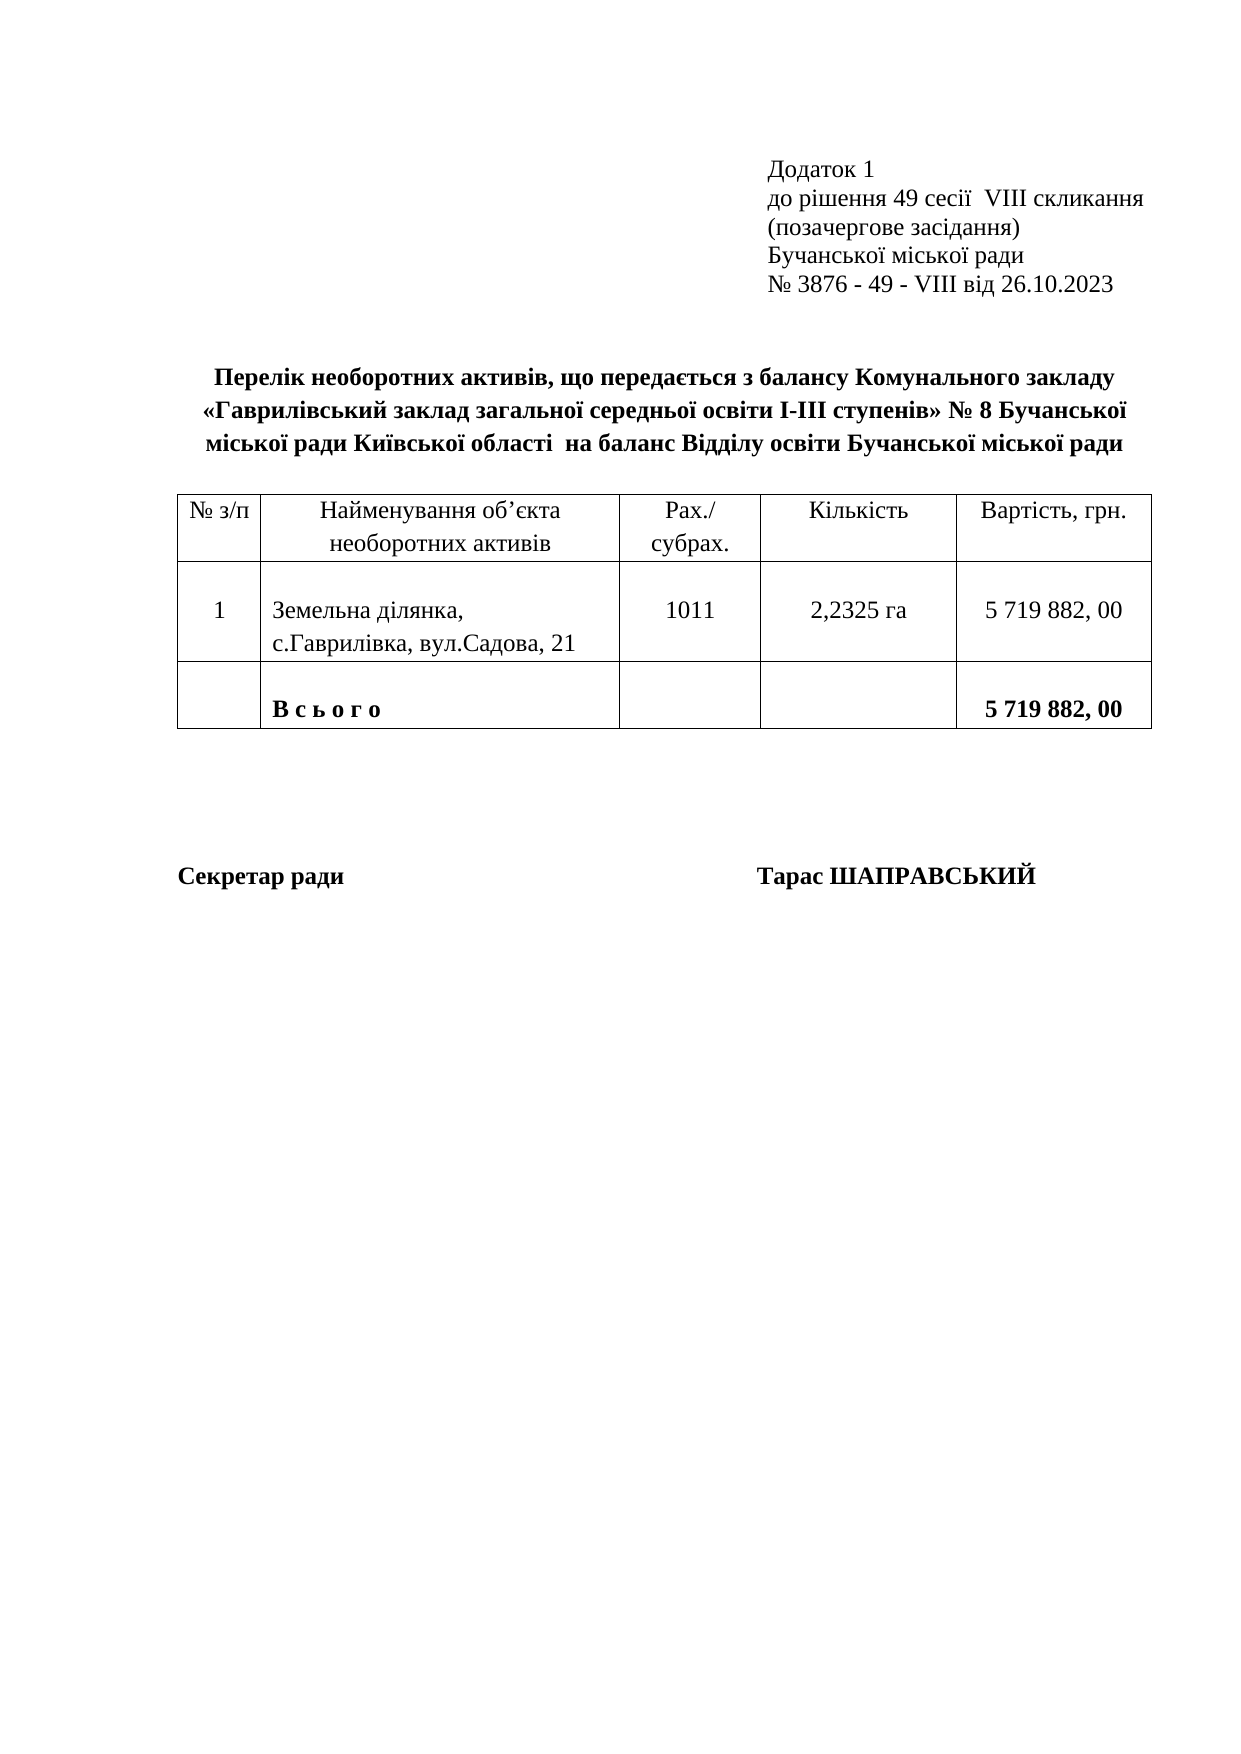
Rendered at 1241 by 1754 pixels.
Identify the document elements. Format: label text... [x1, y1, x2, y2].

table_cell 5 719 882, 00 [957, 562, 1151, 661]
table_cell Земельна ділянка, с.Гаврилівка, вул.Садова, 21 [261, 562, 619, 661]
table_cell [761, 662, 956, 728]
table_cell 2,2325 га [761, 562, 956, 661]
table_header Кількість [761, 495, 956, 561]
table_cell [620, 662, 760, 728]
text до рішення 49 сесії VIIІ скликання [767, 183, 1152, 212]
text Додаток 1 [767, 154, 1152, 183]
text Секретар ради Тарас ШАПРАВСЬКИЙ [177, 861, 1167, 889]
text Бучанської міської ради [767, 240, 1152, 269]
table_cell 1011 [620, 562, 760, 661]
table_header Рах./ субрах. [620, 495, 760, 561]
table_header Найменування об’єкта необоротних активів [261, 495, 619, 561]
table_header Вартість, грн. [957, 495, 1151, 561]
table_header № з/п [178, 495, 260, 561]
table_cell 5 719 882, 00 [957, 662, 1151, 728]
table_cell [178, 662, 260, 728]
table_cell В с ь о г о [261, 662, 619, 728]
text № 3876 - 49 - VIІI від 26.10.2023 [767, 269, 1152, 298]
table_cell 1 [178, 562, 260, 661]
text (позачергове засідання) [767, 212, 1152, 240]
text Перелік необоротних активів, що передається з балансу Комунального закладу «Гаврилівський заклад загальної середньої освіти І-ІІІ ступенів» № 8 Бучанської міської ради Київської області на баланс Відділу освіти Бучанської міської ради [177, 362, 1152, 457]
